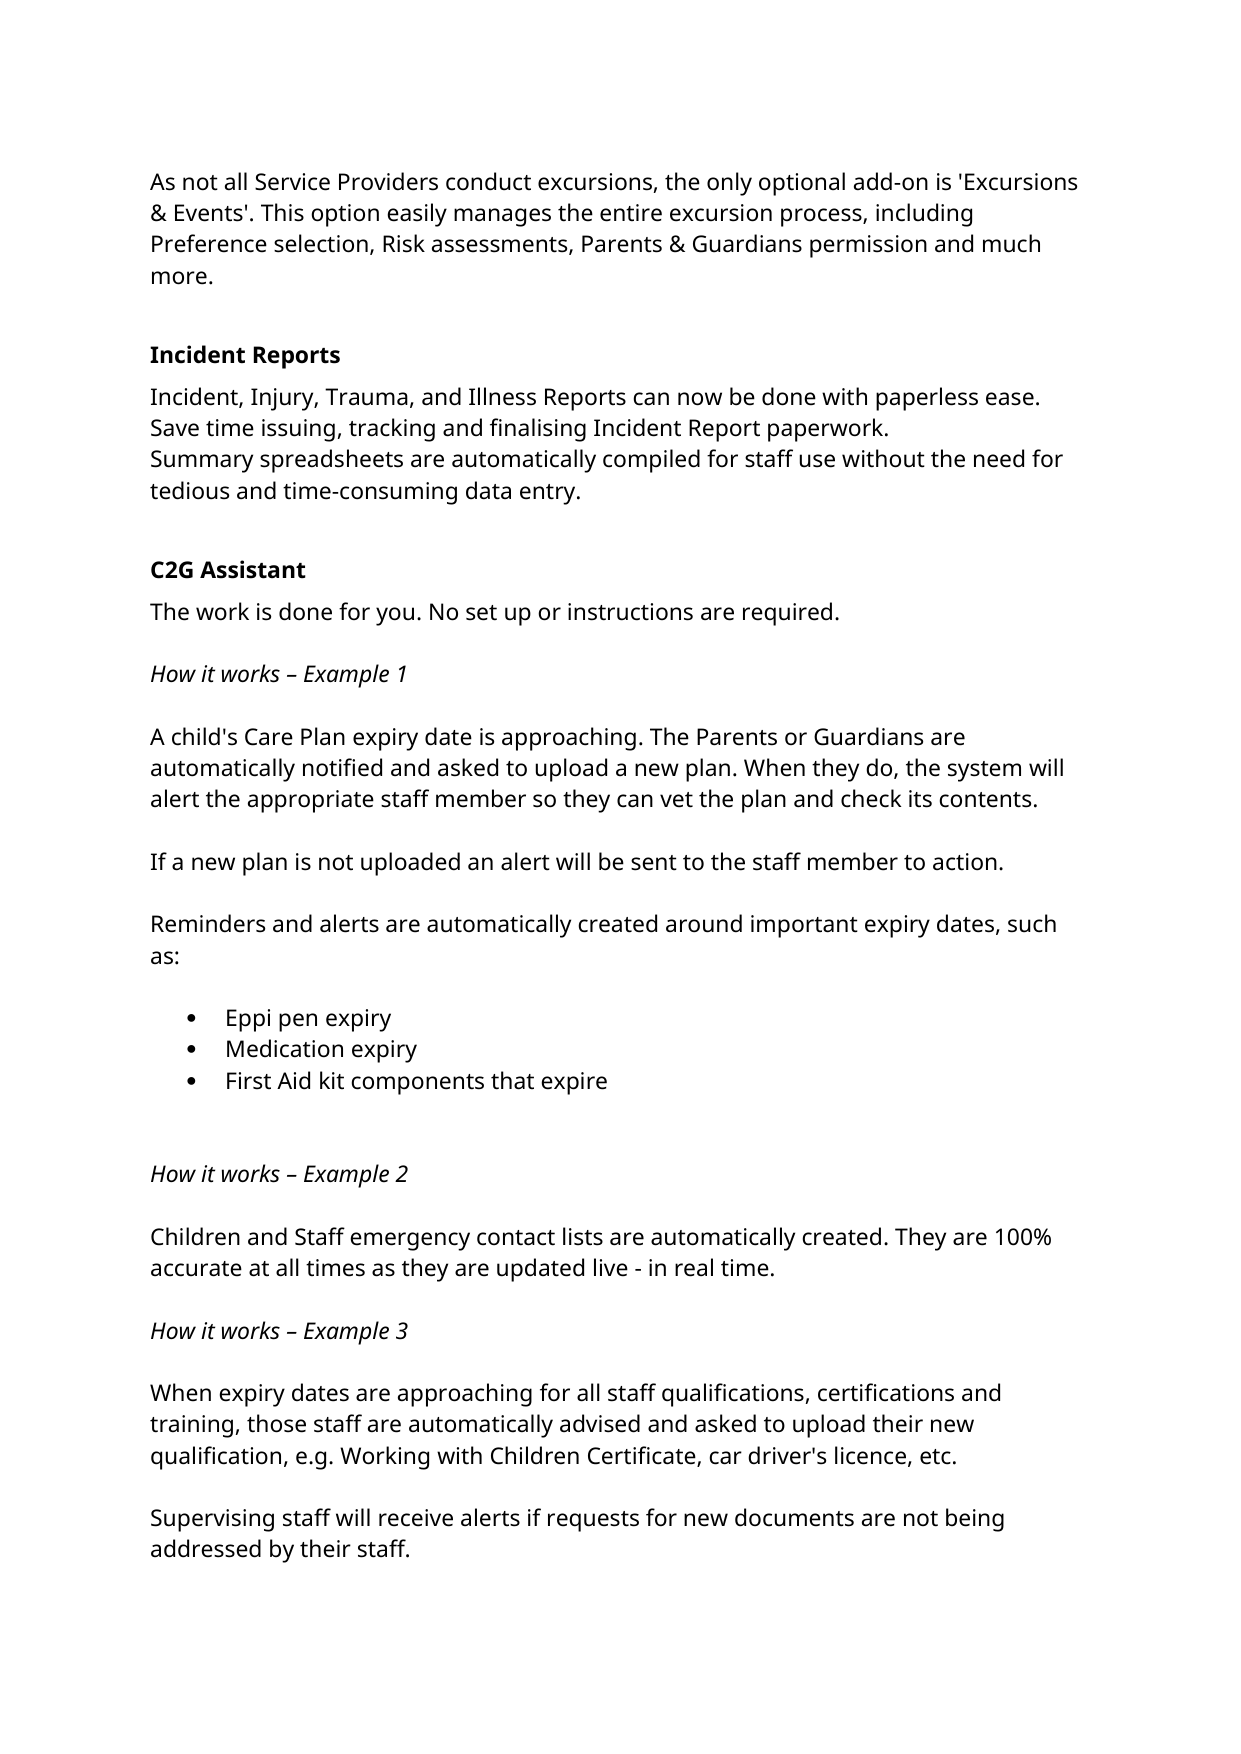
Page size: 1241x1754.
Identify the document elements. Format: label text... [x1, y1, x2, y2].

list First Aid kit components that expire [187, 1065, 1090, 1096]
list Eppi pen expiry [187, 1002, 1090, 1033]
subtitle C2G Assistant [150, 554, 1090, 585]
text Children and Staff emergency contact lists are automatically created. They are 100% accurate at all times as they are updated live - in real time. [150, 1221, 1090, 1283]
list Medication expiry [187, 1033, 1090, 1065]
text Supervising staff will receive alerts if requests for new documents are not being addressed by their staff. [150, 1502, 1090, 1565]
text A child's Care Plan expiry date is approaching. The Parents or Guardians are automatically notified and asked to upload a new plan. When they do, the system will alert the appropriate staff member so they can vet the plan and check its contents. [150, 721, 1090, 815]
text How it works – Example 1 [150, 658, 1090, 690]
text Reminders and alerts are automatically created around important expiry dates, such as: [150, 908, 1090, 971]
text When expiry dates are approaching for all staff qualifications, certifications and training, those staff are automatically advised and asked to upload their new qualification, e.g. Working with Children Certificate, car driver's licence, etc. [150, 1377, 1090, 1471]
text If a new plan is not uploaded an alert will be sent to the staff member to action. [150, 846, 1090, 877]
text The work is done for you. No set up or instructions are required. [150, 596, 1090, 627]
text How it works – Example 2 [150, 1158, 1090, 1190]
subtitle Incident Reports [150, 339, 1090, 370]
text Save time issuing, tracking and finalising Incident Report paperwork. [150, 412, 1090, 443]
text How it works – Example 3 [150, 1315, 1090, 1346]
text As not all Service Providers conduct excursions, the only optional add-on is 'Excursions & Events'. This option easily manages the entire excursion process, including Preference selection, Risk assessments, Parents & Guardians permission and much more. [150, 166, 1090, 291]
text Summary spreadsheets are automatically compiled for staff use without the need for tedious and time-consuming data entry. [150, 443, 1090, 506]
text Incident, Injury, Trauma, and Illness Reports can now be done with paperless ease. [150, 381, 1090, 412]
